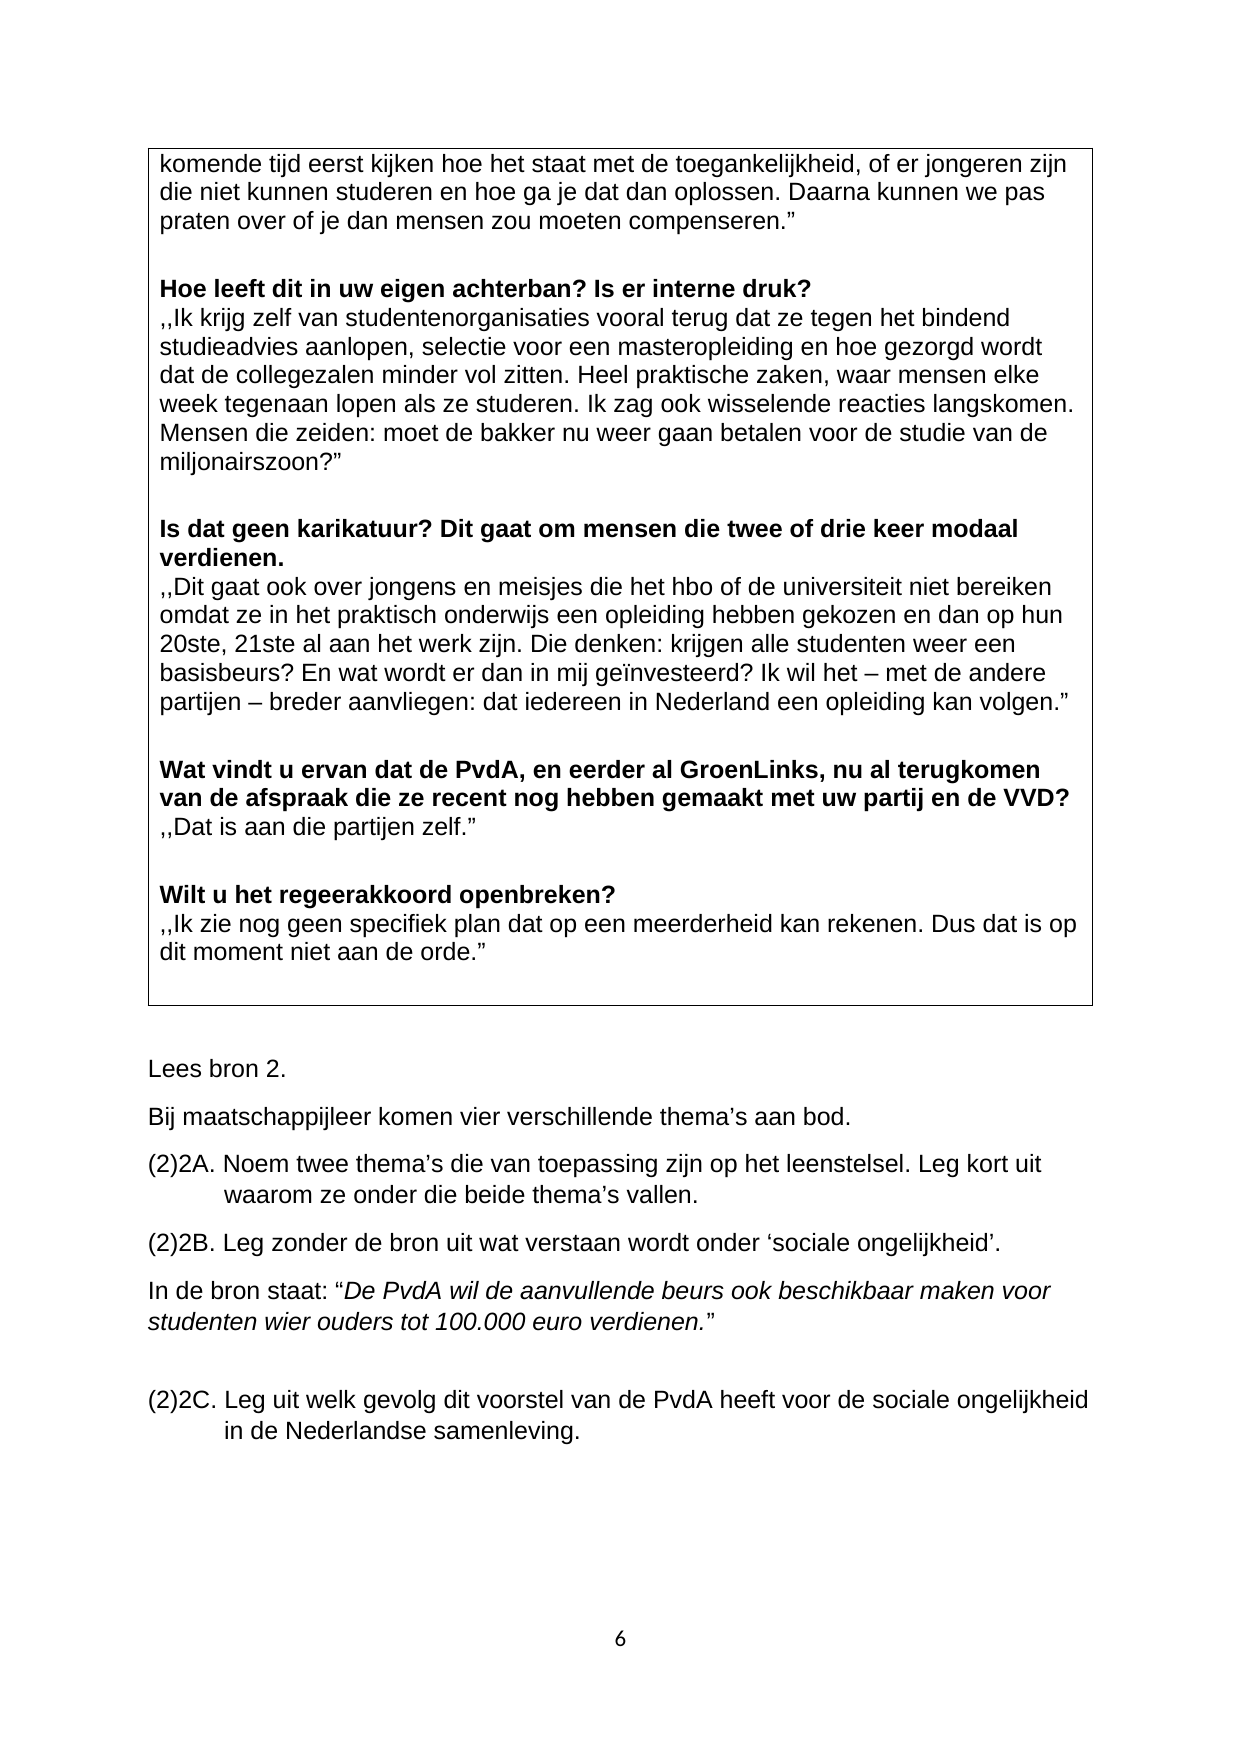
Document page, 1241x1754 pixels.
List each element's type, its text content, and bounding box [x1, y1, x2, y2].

text In de bron staat: “De PvdA wil de aanvullende beurs ook beschikbaar maken voor studenten wier ouders tot 100.000 euro verdienen.” [148, 1276, 1093, 1366]
text Lees bron 2. [148, 1054, 1093, 1083]
text (2)2C. Leg uit welk gevolg dit voorstel van de PvdA heeft voor de sociale ongelijkheid in de Nederlandse samenleving. [148, 1385, 1093, 1444]
text (2)2A. Noem twee thema’s die van toepassing zijn op het leenstelsel. Leg kort uit waarom ze onder die beide thema’s vallen. [148, 1149, 1093, 1209]
text Bij maatschappijleer komen vier verschillende thema’s aan bod. [148, 1102, 1093, 1130]
text (2)2B. Leg zonder de bron uit wat verstaan wordt onder ‘sociale ongelijkheid’. [148, 1228, 1093, 1257]
